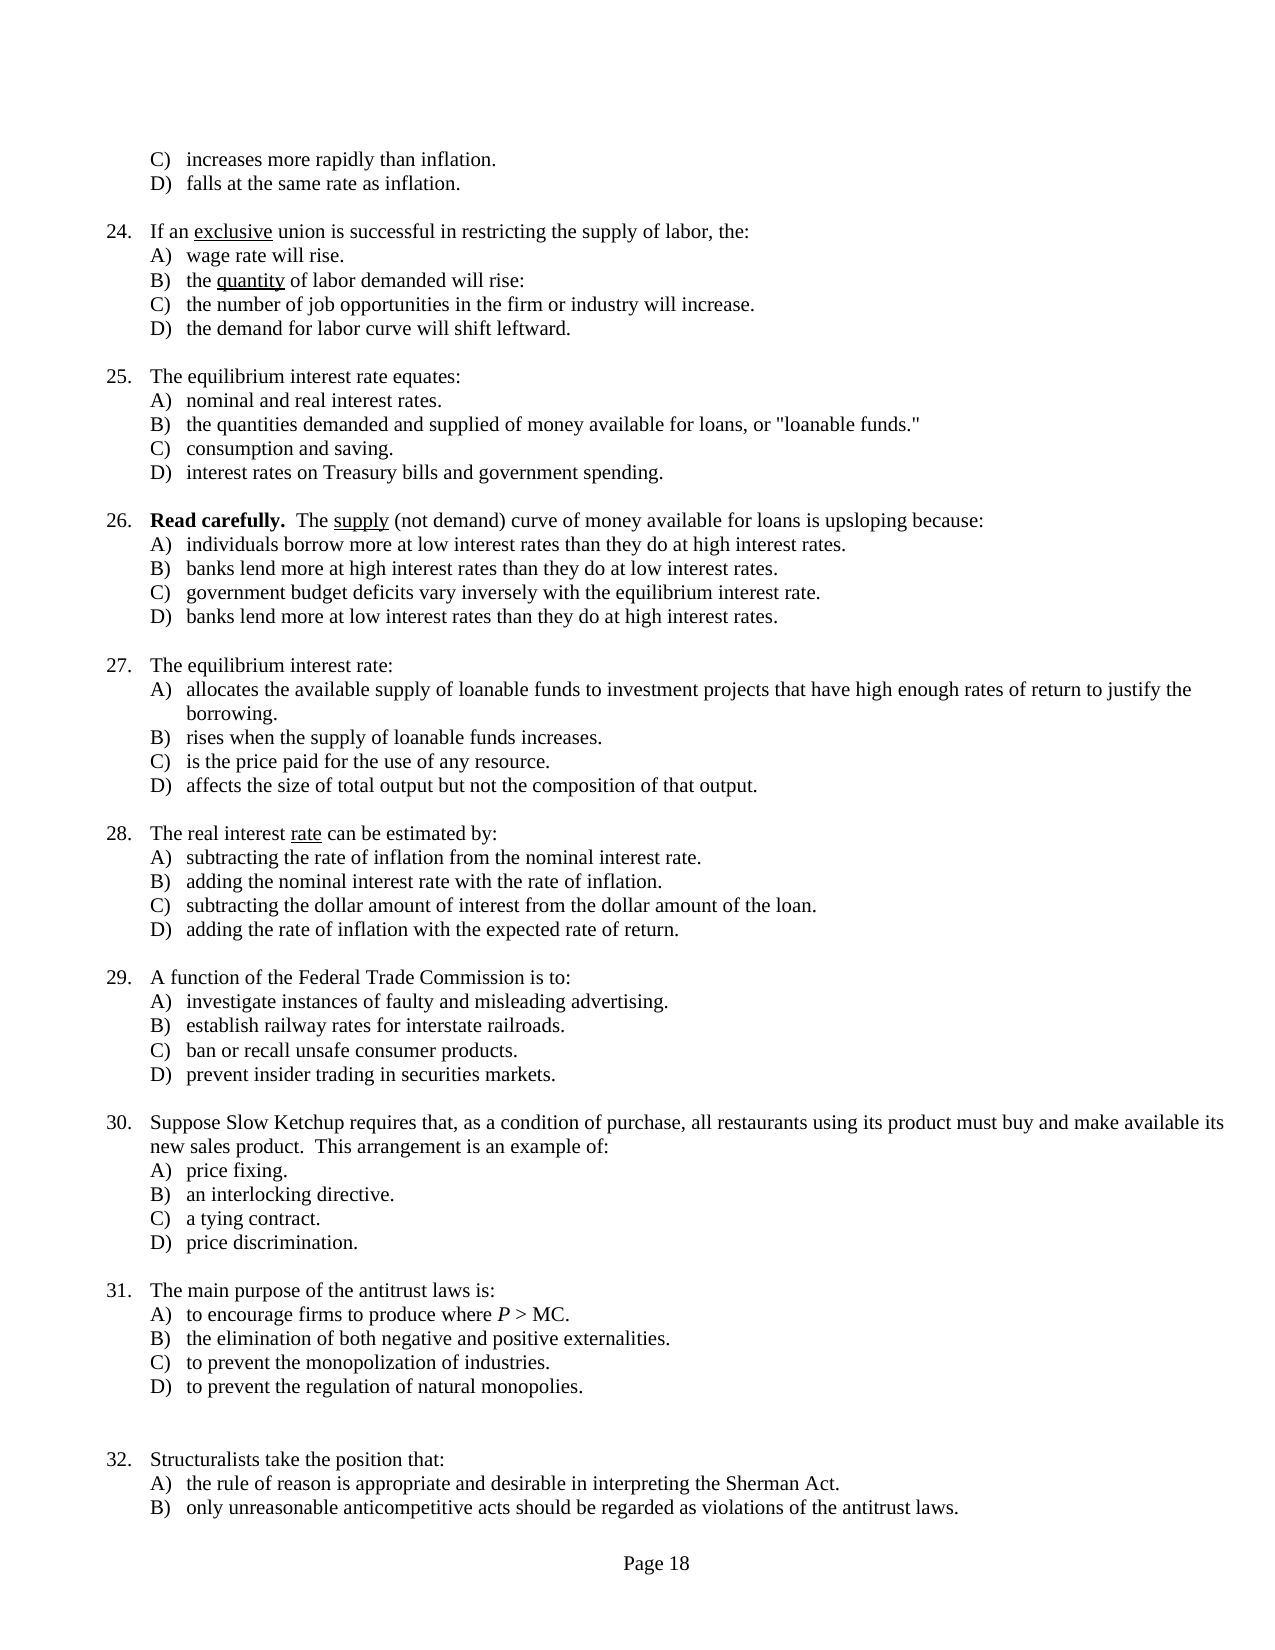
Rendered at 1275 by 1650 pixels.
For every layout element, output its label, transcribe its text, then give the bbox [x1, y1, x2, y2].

text A) investigate instances of faulty and misleading advertising. [75, 989, 1237, 1013]
text B) the elimination of both negative and positive externalities. [75, 1326, 1237, 1350]
text 29. A function of the Federal Trade Commission is to: [75, 965, 1237, 989]
text D) falls at the same rate as inflation. [75, 171, 1237, 195]
text 24. If an exclusive union is successful in restricting the supply of labor, the: [75, 219, 1237, 243]
text C) is the price paid for the use of any resource. [75, 749, 1237, 773]
text 31. The main purpose of the antitrust laws is: [75, 1278, 1237, 1302]
text C) a tying contract. [75, 1206, 1237, 1230]
text A) wage rate will rise. [75, 243, 1237, 267]
text D) to prevent the regulation of natural monopolies. [75, 1374, 1237, 1398]
text B) the quantity of labor demanded will rise: [75, 267, 1237, 292]
text 25. The equilibrium interest rate equates: [75, 364, 1237, 388]
text D) banks lend more at low interest rates than they do at high interest rates. [75, 604, 1237, 628]
text A) the rule of reason is appropriate and desirable in interpreting the Sherman Act. [75, 1471, 1237, 1495]
text C) increases more rapidly than inflation. [75, 147, 1237, 171]
text D) prevent insider trading in securities markets. [75, 1062, 1237, 1086]
text D) adding the rate of inflation with the expected rate of return. [75, 917, 1237, 941]
text B) the quantities demanded and supplied of money available for loans, or "loanable funds." [75, 412, 1237, 436]
text D) the demand for labor curve will shift leftward. [75, 316, 1237, 340]
text C) to prevent the monopolization of industries. [75, 1350, 1237, 1374]
text A) nominal and real interest rates. [75, 388, 1237, 412]
text C) ban or recall unsafe consumer products. [75, 1037, 1237, 1062]
text B) an interlocking directive. [75, 1182, 1237, 1206]
text 26. Read carefully. The supply (not demand) curve of money available for loans is upsloping because: [75, 508, 1237, 532]
text D) affects the size of total output but not the composition of that output. [75, 773, 1237, 797]
text A) subtracting the rate of inflation from the nominal interest rate. [75, 845, 1237, 869]
text B) banks lend more at high interest rates than they do at low interest rates. [75, 556, 1237, 580]
text A) to encourage firms to produce where P > MC. [75, 1302, 1237, 1326]
text 30. Suppose Slow Ketchup requires that, as a condition of purchase, all restaurants using its product must buy and make available its new sales product. This arrangement is an example of: [75, 1110, 1237, 1158]
text D) price discrimination. [75, 1230, 1237, 1254]
text C) the number of job opportunities in the firm or industry will increase. [75, 292, 1237, 316]
text B) only unreasonable anticompetitive acts should be regarded as violations of the antitrust laws. [75, 1495, 1237, 1519]
text 27. The equilibrium interest rate: [75, 652, 1237, 677]
text 28. The real interest rate can be estimated by: [75, 821, 1237, 845]
text B) adding the nominal interest rate with the rate of inflation. [75, 869, 1237, 893]
text 32. Structuralists take the position that: [75, 1447, 1237, 1471]
text D) interest rates on Treasury bills and government spending. [75, 460, 1237, 484]
text B) rises when the supply of loanable funds increases. [75, 725, 1237, 749]
text C) subtracting the dollar amount of interest from the dollar amount of the loan. [75, 893, 1237, 917]
text C) government budget deficits vary inversely with the equilibrium interest rate. [75, 580, 1237, 604]
text A) allocates the available supply of loanable funds to investment projects that have high enough rates of return to justify the borrowing. [75, 677, 1237, 725]
text C) consumption and saving. [75, 436, 1237, 460]
text A) price fixing. [75, 1158, 1237, 1182]
text A) individuals borrow more at low interest rates than they do at high interest rates. [75, 532, 1237, 556]
text B) establish railway rates for interstate railroads. [75, 1013, 1237, 1037]
